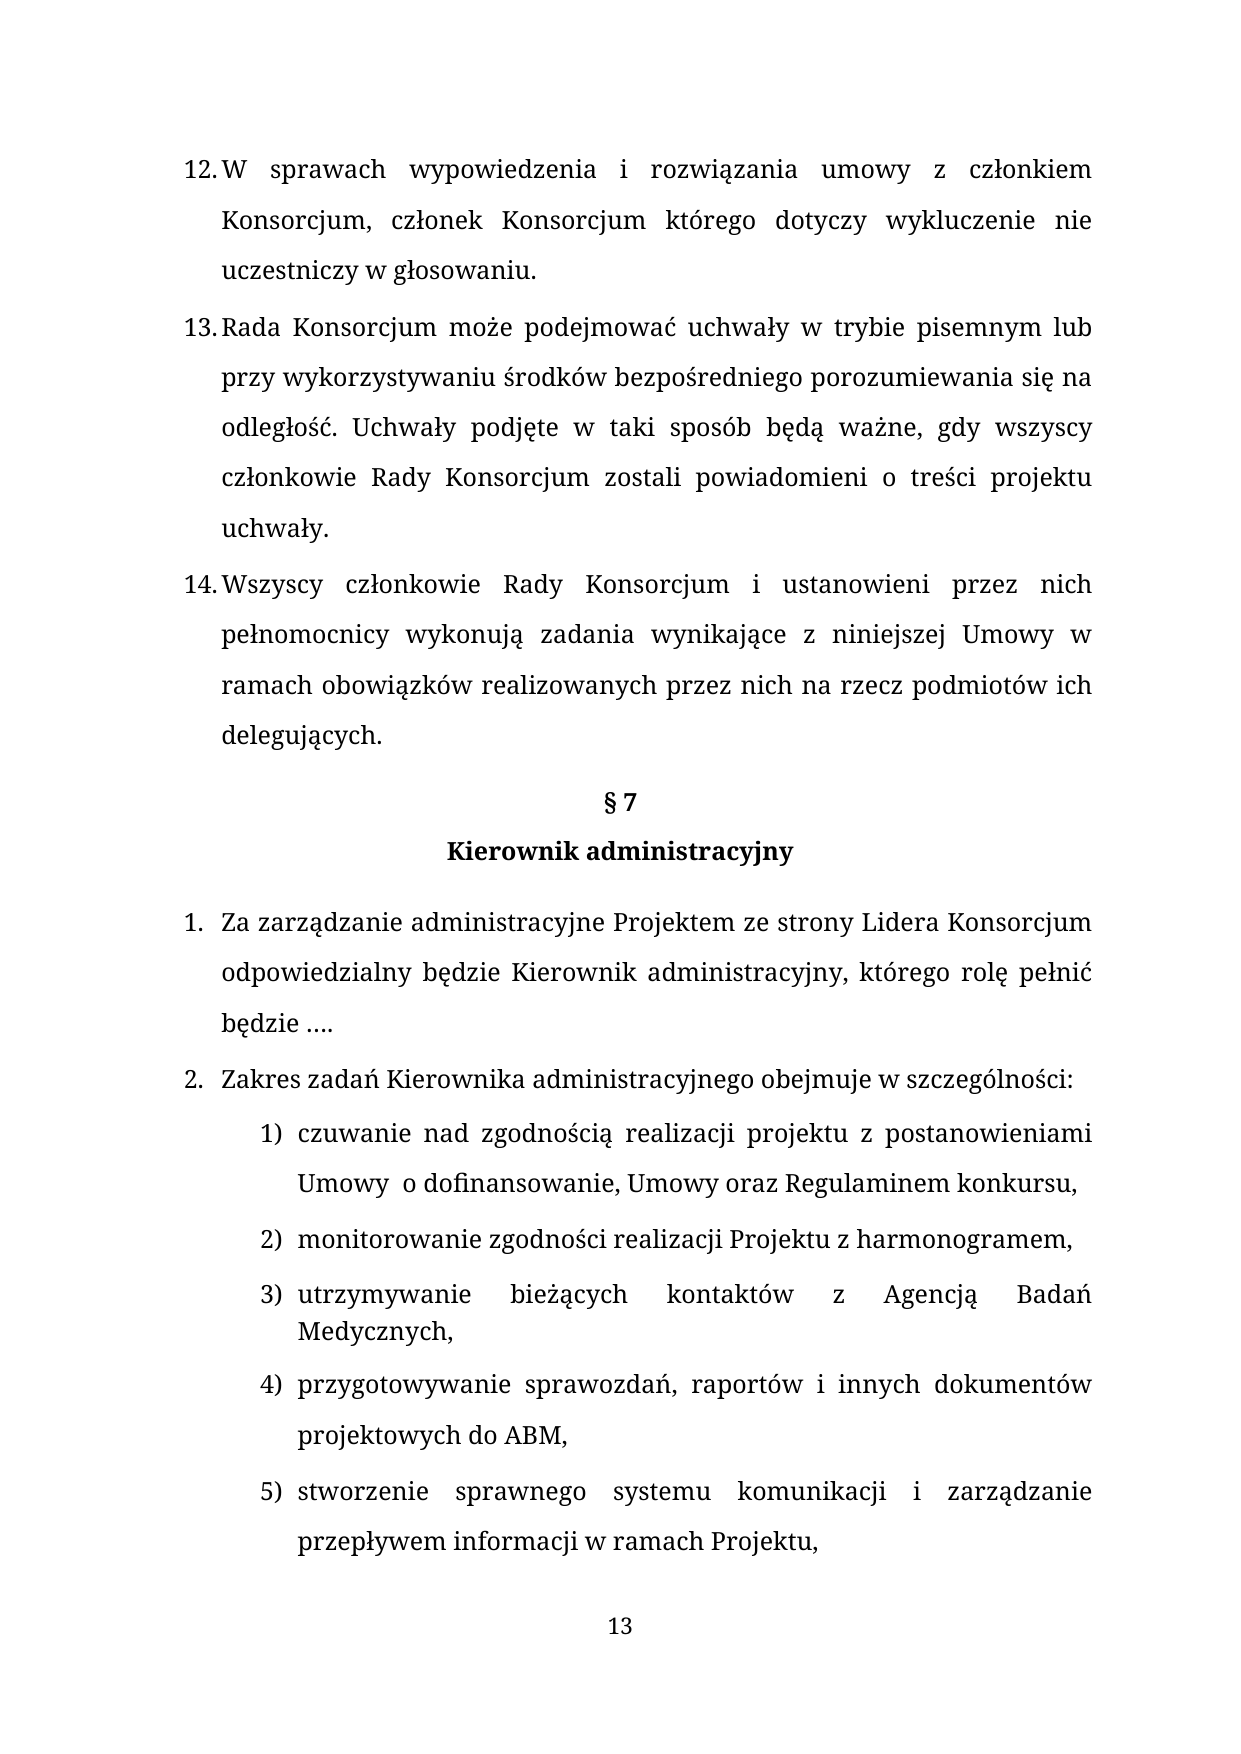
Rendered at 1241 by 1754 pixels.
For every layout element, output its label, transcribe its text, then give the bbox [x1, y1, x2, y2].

list Zakres zadań Kierownika administracyjnego obejmuje w szczególności: [183, 1062, 1093, 1096]
list czuwanie nad zgodnością realizacji projektu z postanowieniami Umowy o dofinansowanie, Umowy oraz Regulaminem konkursu, [260, 1116, 1093, 1200]
list utrzymywanie bieżących kontaktów z Agencją Badań Medycznych, [260, 1276, 1093, 1347]
list Za zarządzanie administracyjne Projektem ze strony Lidera Konsorcjum odpowiedzialny będzie Kierownik administracyjny, którego rolę pełnić będzie …. [183, 904, 1093, 1039]
subtitle Kierownik administracyjny [222, 833, 1018, 867]
list monitorowanie zgodności realizacji Projektu z harmonogramem, [260, 1222, 1093, 1256]
list przygotowywanie sprawozdań, raportów i innych dokumentów projektowych do ABM, [260, 1367, 1093, 1451]
list Rada Konsorcjum może podejmować uchwały w trybie pisemnym lub przy wykorzystywaniu środków bezpośredniego porozumiewania się na odległość. Uchwały podjęte w taki sposób będą ważne, gdy wszyscy członkowie Rady Konsorcjum zostali powiadomieni o treści projektu uchwały. [183, 309, 1093, 544]
list Wszyscy członkowie Rady Konsorcjum i ustanowieni przez nich pełnomocnicy wykonują zadania wynikające z niniejszej Umowy w ramach obowiązków realizowanych przez nich na rzecz podmiotów ich delegujących. [183, 567, 1093, 752]
list W sprawach wypowiedzenia i rozwiązania umowy z członkiem Konsorcjum, członek Konsorcjum którego dotyczy wykluczenie nie uczestniczy w głosowaniu. [183, 152, 1093, 287]
text § 7 [222, 785, 1018, 819]
list stworzenie sprawnego systemu komunikacji i zarządzanie przepływem informacji w ramach Projektu, [260, 1474, 1093, 1558]
